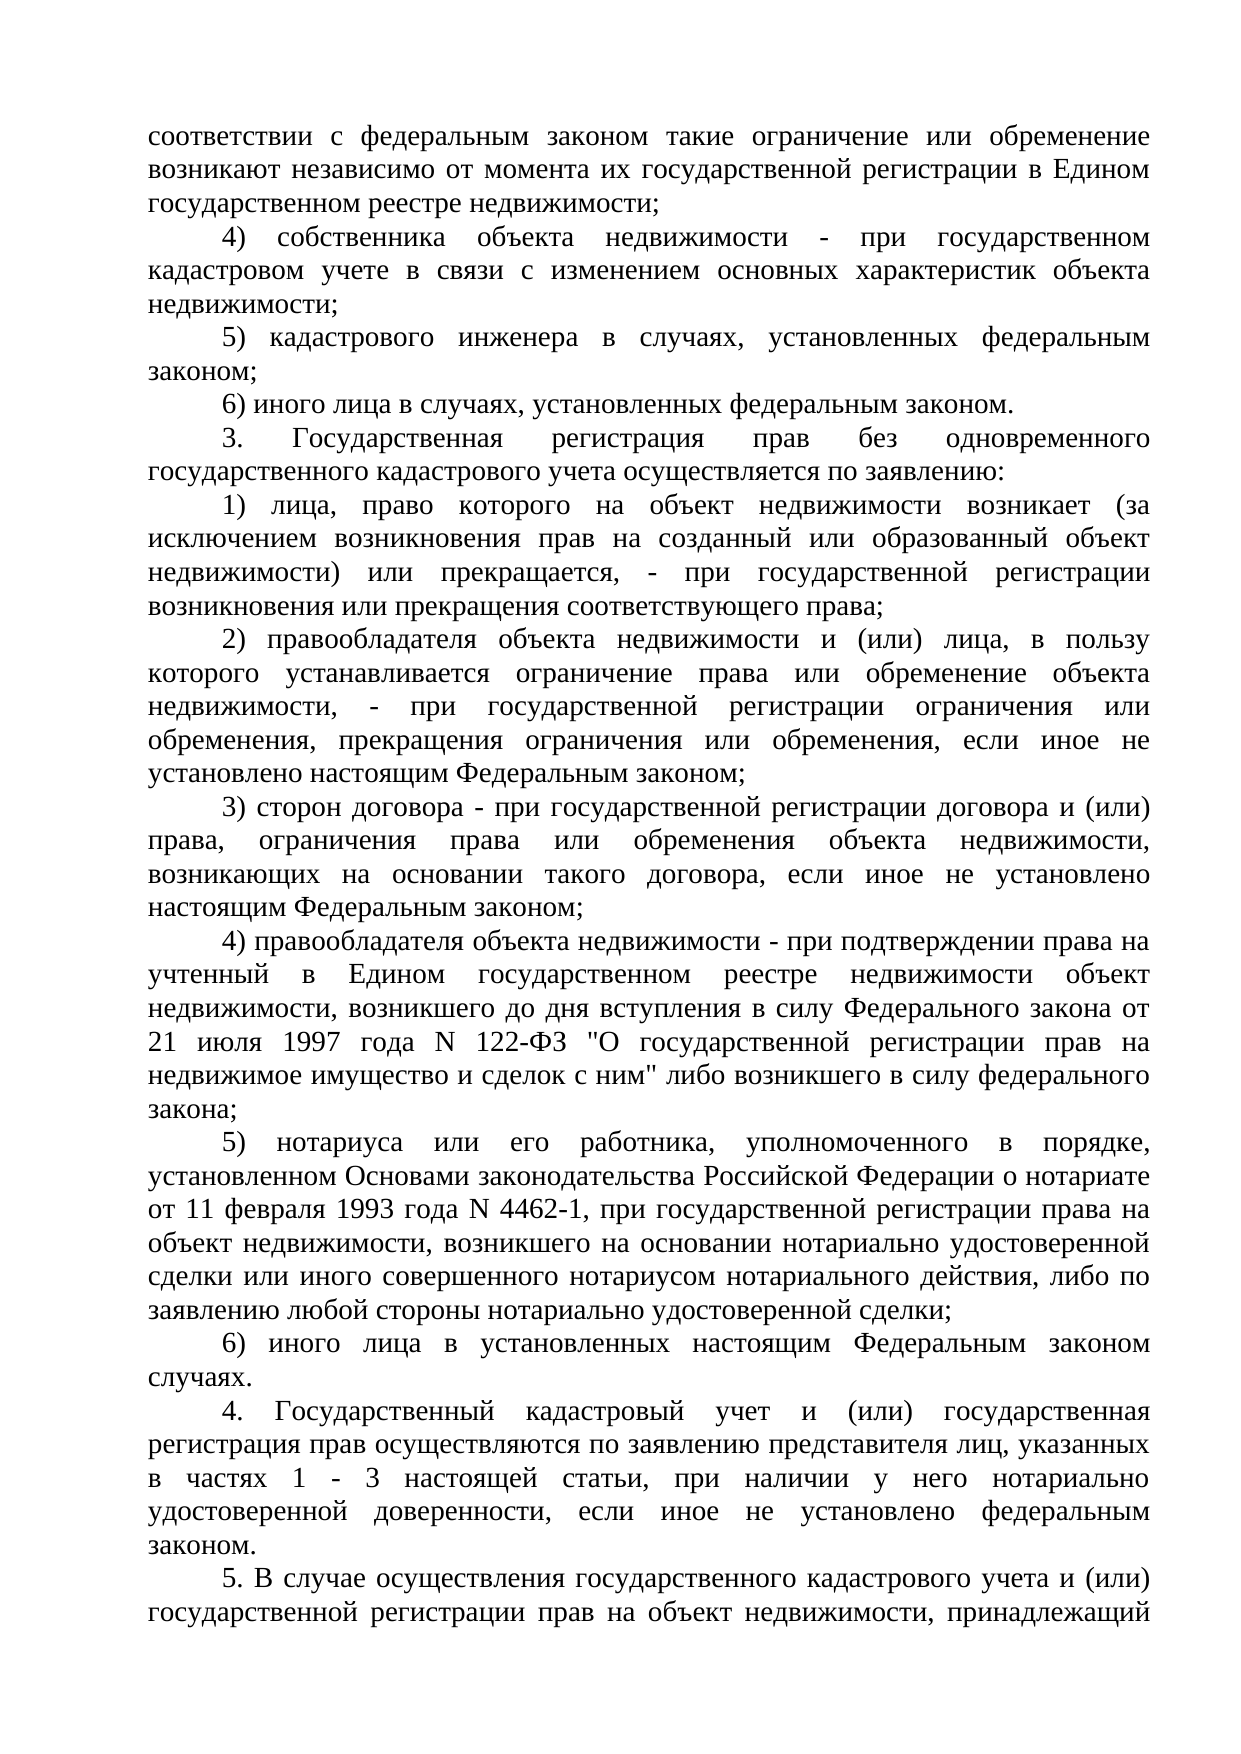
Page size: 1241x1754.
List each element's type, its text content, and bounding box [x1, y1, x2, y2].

text 4. Государственный кадастровый учет и (или) государственная регистрация прав осуществляются по заявлению представителя лиц, указанных в частях 1 - 3 настоящей статьи, при наличии у него нотариально удостоверенной доверенности, если иное не установлено федеральным законом. [148, 1393, 1151, 1560]
text 4) собственника объекта недвижимости - при государственном кадастровом учете в связи с изменением основных характеристик объекта недвижимости; [148, 219, 1151, 319]
text 4) правообладателя объекта недвижимости - при подтверждении права на учтенный в Едином государственном реестре недвижимости объект недвижимости, возникшего до дня вступления в силу Федерального закона от 21 июля 1997 года N 122-ФЗ "О государственной регистрации прав на недвижимое имущество и сделок с ним" либо возникшего в силу федерального закона; [148, 923, 1151, 1124]
text 3) сторон договора - при государственной регистрации договора и (или) права, ограничения права или обременения объекта недвижимости, возникающих на основании такого договора, если иное не установлено настоящим Федеральным законом; [148, 789, 1151, 923]
text 5) кадастрового инженера в случаях, установленных федеральным законом; [148, 319, 1151, 386]
text 6) иного лица в установленных настоящим Федеральным законом случаях. [148, 1326, 1151, 1393]
text 5) нотариуса или его работника, уполномоченного в порядке, установленном Основами законодательства Российской Федерации о нотариате от 11 февраля 1993 года N 4462-1, при государственной регистрации права на объект недвижимости, возникшего на основании нотариально удостоверенной сделки или иного совершенного нотариусом нотариального действия, либо по заявлению любой стороны нотариально удостоверенной сделки; [148, 1124, 1151, 1326]
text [148, 118, 1151, 219]
text 6) иного лица в случаях, установленных федеральным законом. [148, 386, 1151, 420]
text 2) правообладателя объекта недвижимости и (или) лица, в пользу которого устанавливается ограничение права или обременение объекта недвижимости, - при государственной регистрации ограничения или обременения, прекращения ограничения или обременения, если иное не установлено настоящим Федеральным законом; [148, 621, 1151, 789]
text 1) лица, право которого на объект недвижимости возникает (за исключением возникновения прав на созданный или образованный объект недвижимости) или прекращается, - при государственной регистрации возникновения или прекращения соответствующего права; [148, 487, 1151, 621]
text 3. Государственная регистрация прав без одновременного государственного кадастрового учета осуществляется по заявлению: [148, 420, 1151, 487]
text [148, 1560, 1151, 1627]
